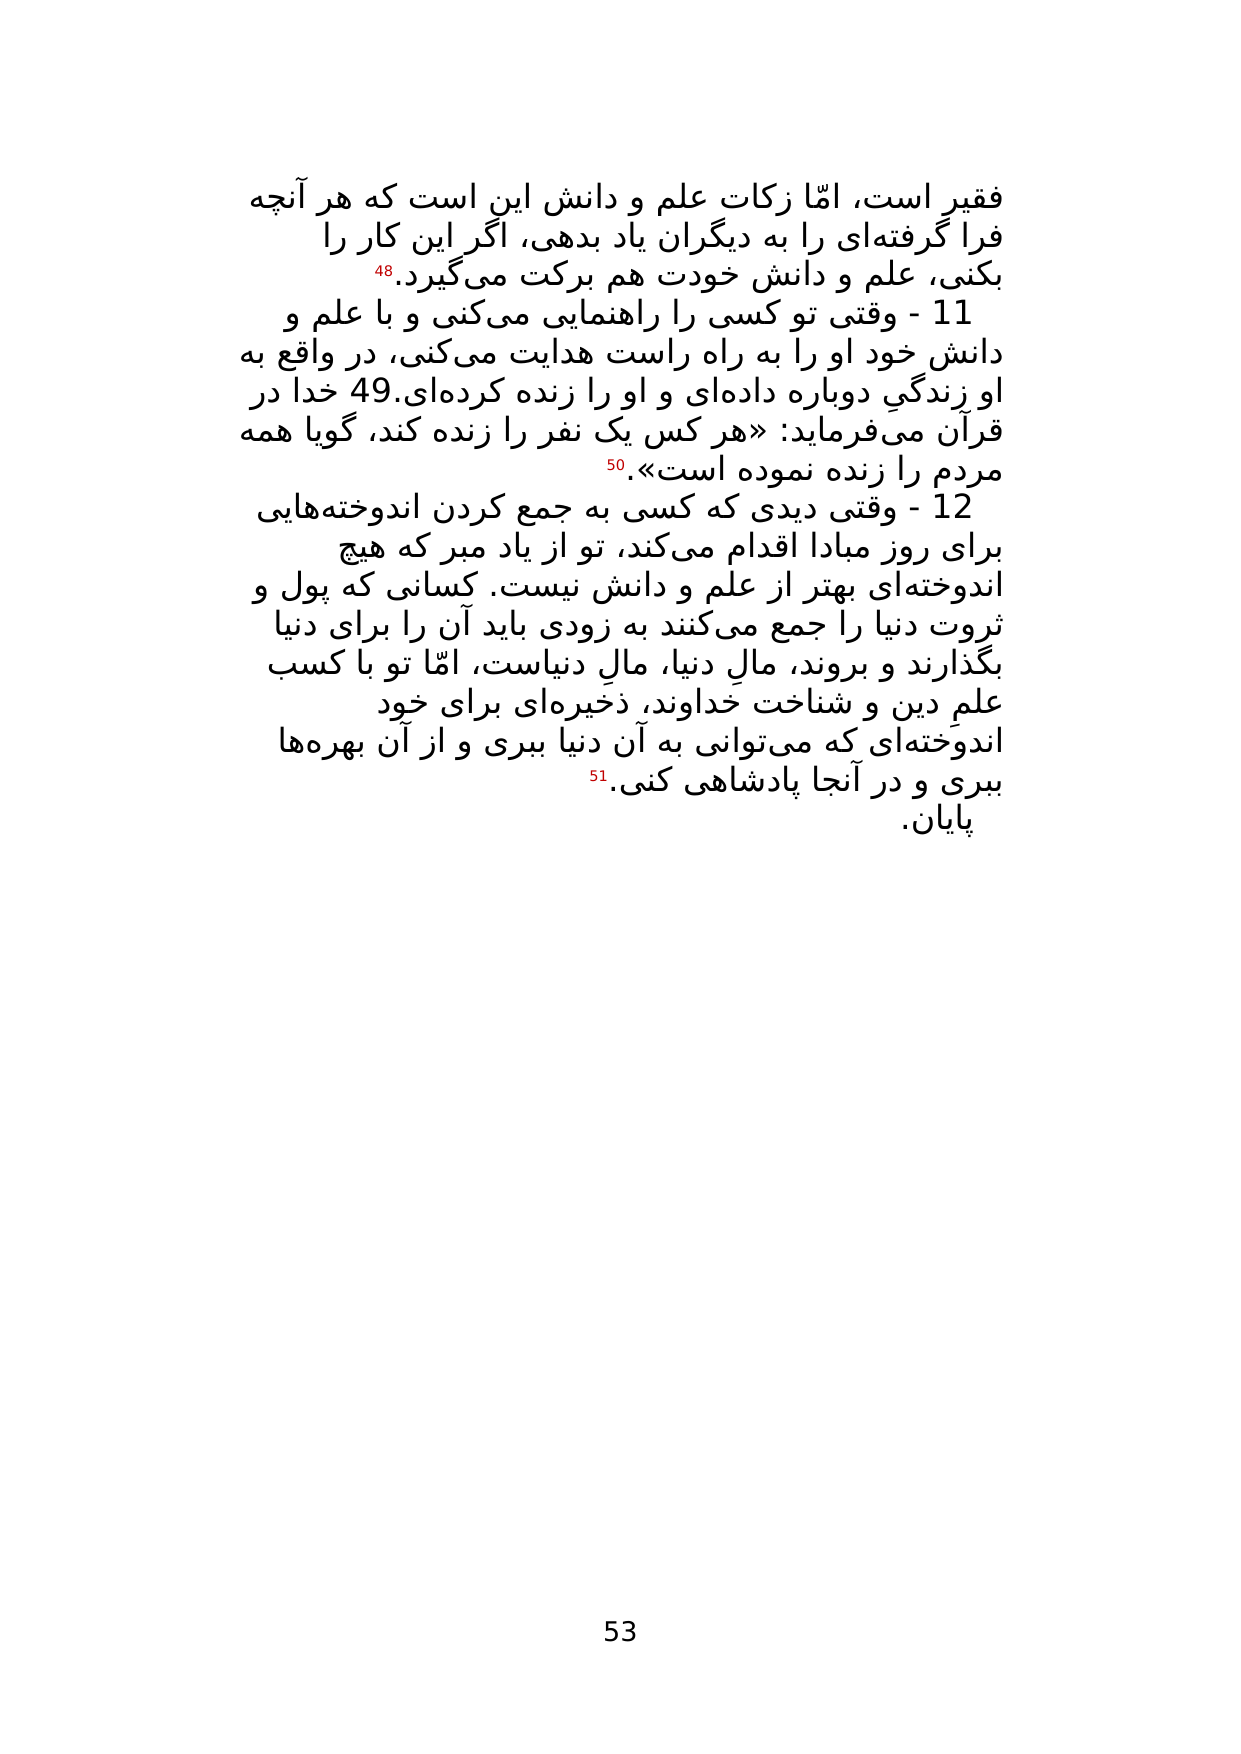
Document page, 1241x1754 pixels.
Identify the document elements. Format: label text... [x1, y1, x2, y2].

text 12 - وقتی دیدی که کسی به جمع کردن اندوخته‌هایی برای روز مبادا اقدام می‌کند، تو از یاد مبر که هیچ اندوخته‌ای بهتر از علم و دانش نیست. کسانی که پول و ثروت دنیا را جمع می‌کنند به زودی باید آن را برای دنیا بگذارند و بروند، مالِ دنیا، مالِ دنیاست، امّا تو با کسب علمِ دین و شناخت خداوند، ذخیره‌ای برای خود اندوخته‌ای که می‌توانی به آن دنیا ببری و از آن بهره‌ها ببری و در آنجا پادشاهی کنی.51 [236, 488, 1004, 799]
text پایان. [236, 799, 1004, 838]
text 11 - وقتی تو کسی را راهنمایی می‌کنی و با علم و دانش خود او را به راه راست هدایت می‌کنی، در واقع به او زندگیِ دوباره داده‌ای و او را زنده کرده‌ای.49 خدا در قرآن می‌فرماید: «هر کس یک نفر را زنده کند، گویا همه مردم را زنده نموده است».50 [236, 294, 1004, 488]
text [236, 177, 1004, 294]
